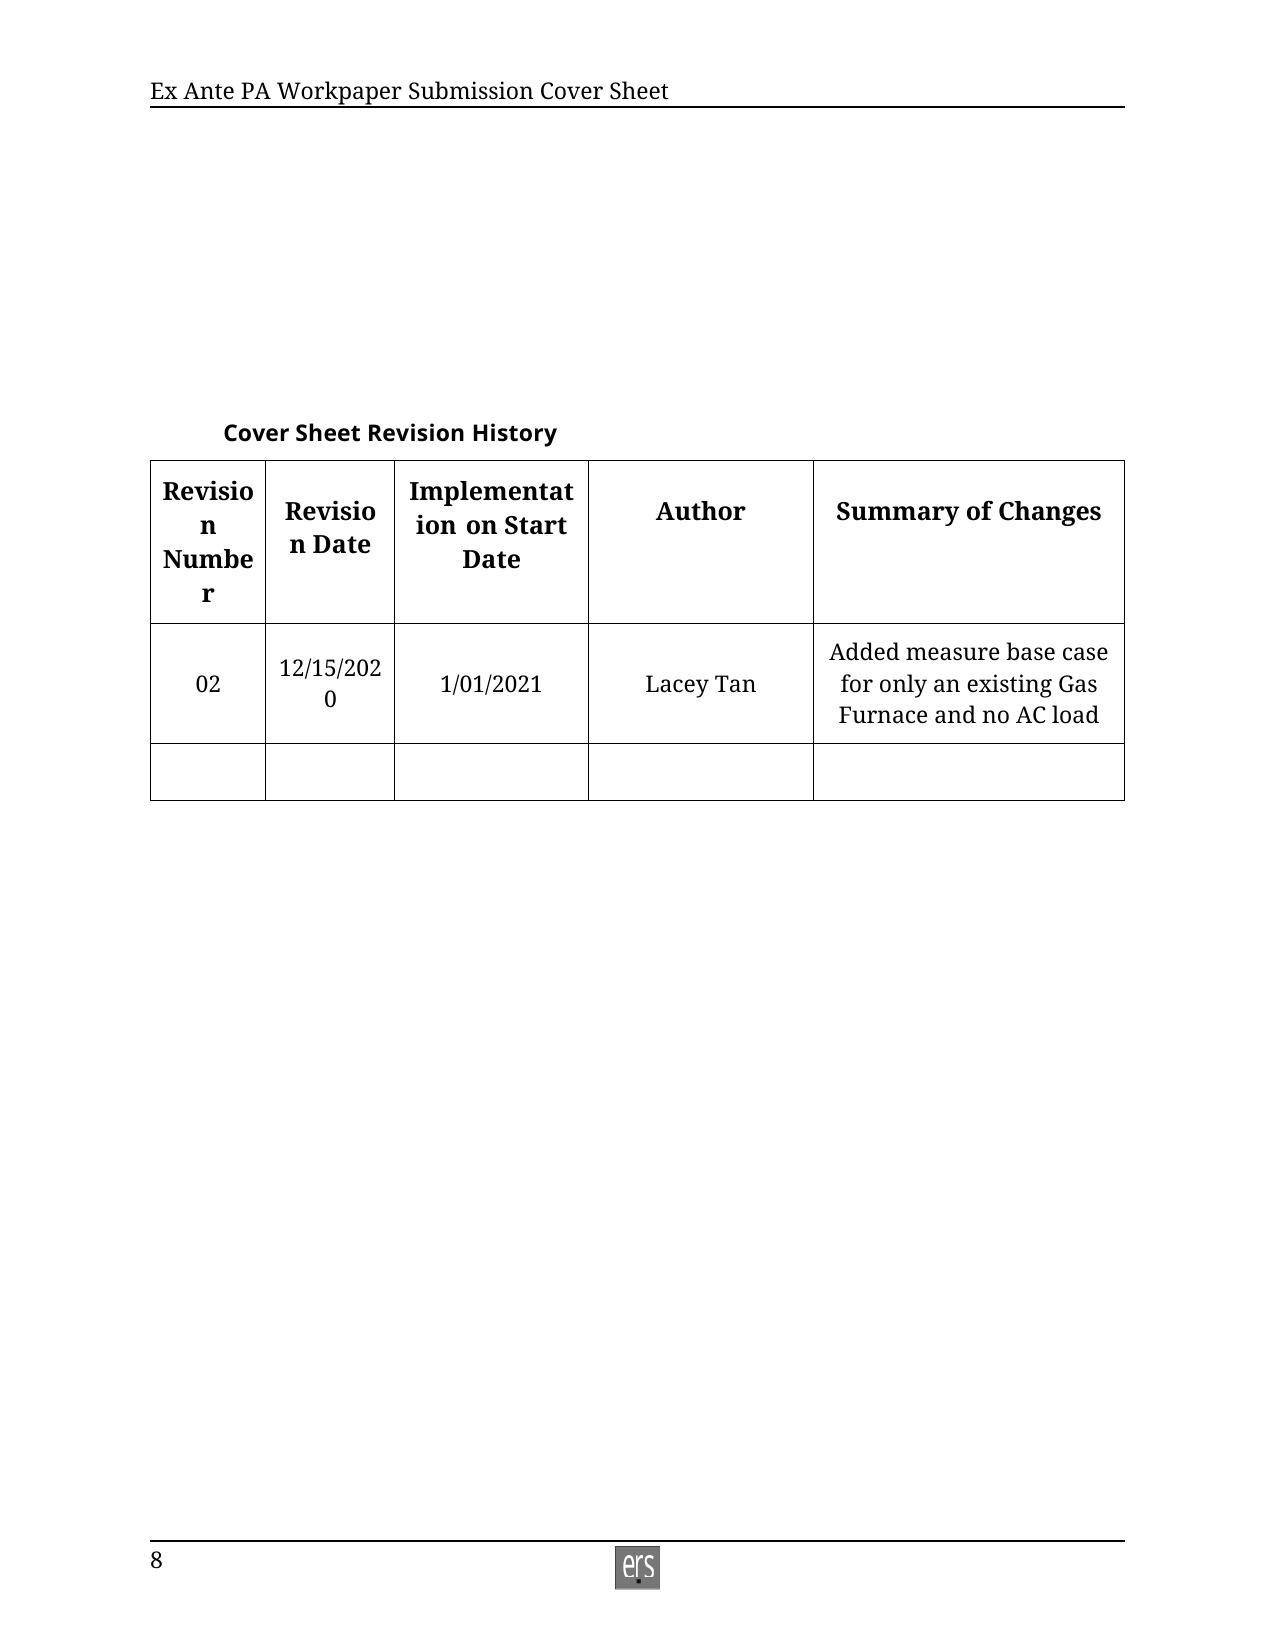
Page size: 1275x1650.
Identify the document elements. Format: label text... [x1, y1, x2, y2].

subtitle Cover Sheet Revision History [223, 417, 1125, 448]
table_cell [589, 744, 813, 800]
table_cell 12/15/2020 [266, 624, 394, 742]
table_cell [266, 744, 394, 800]
table_cell 1/01/2021 [395, 624, 588, 742]
table_header Implementation on Start Date [395, 461, 588, 623]
table_cell [395, 744, 588, 800]
table_header Summary of Changes [814, 461, 1124, 623]
table_header Revision Date [266, 461, 394, 623]
table_cell Added measure base case for only an existing Gas Furnace and no AC load [814, 624, 1124, 742]
table_header Author [589, 461, 813, 623]
table_cell [151, 744, 265, 800]
table_cell 02 [151, 624, 265, 742]
table_cell Lacey Tan [589, 624, 813, 742]
table_cell [814, 744, 1124, 800]
table_header Revision Number [151, 461, 265, 623]
